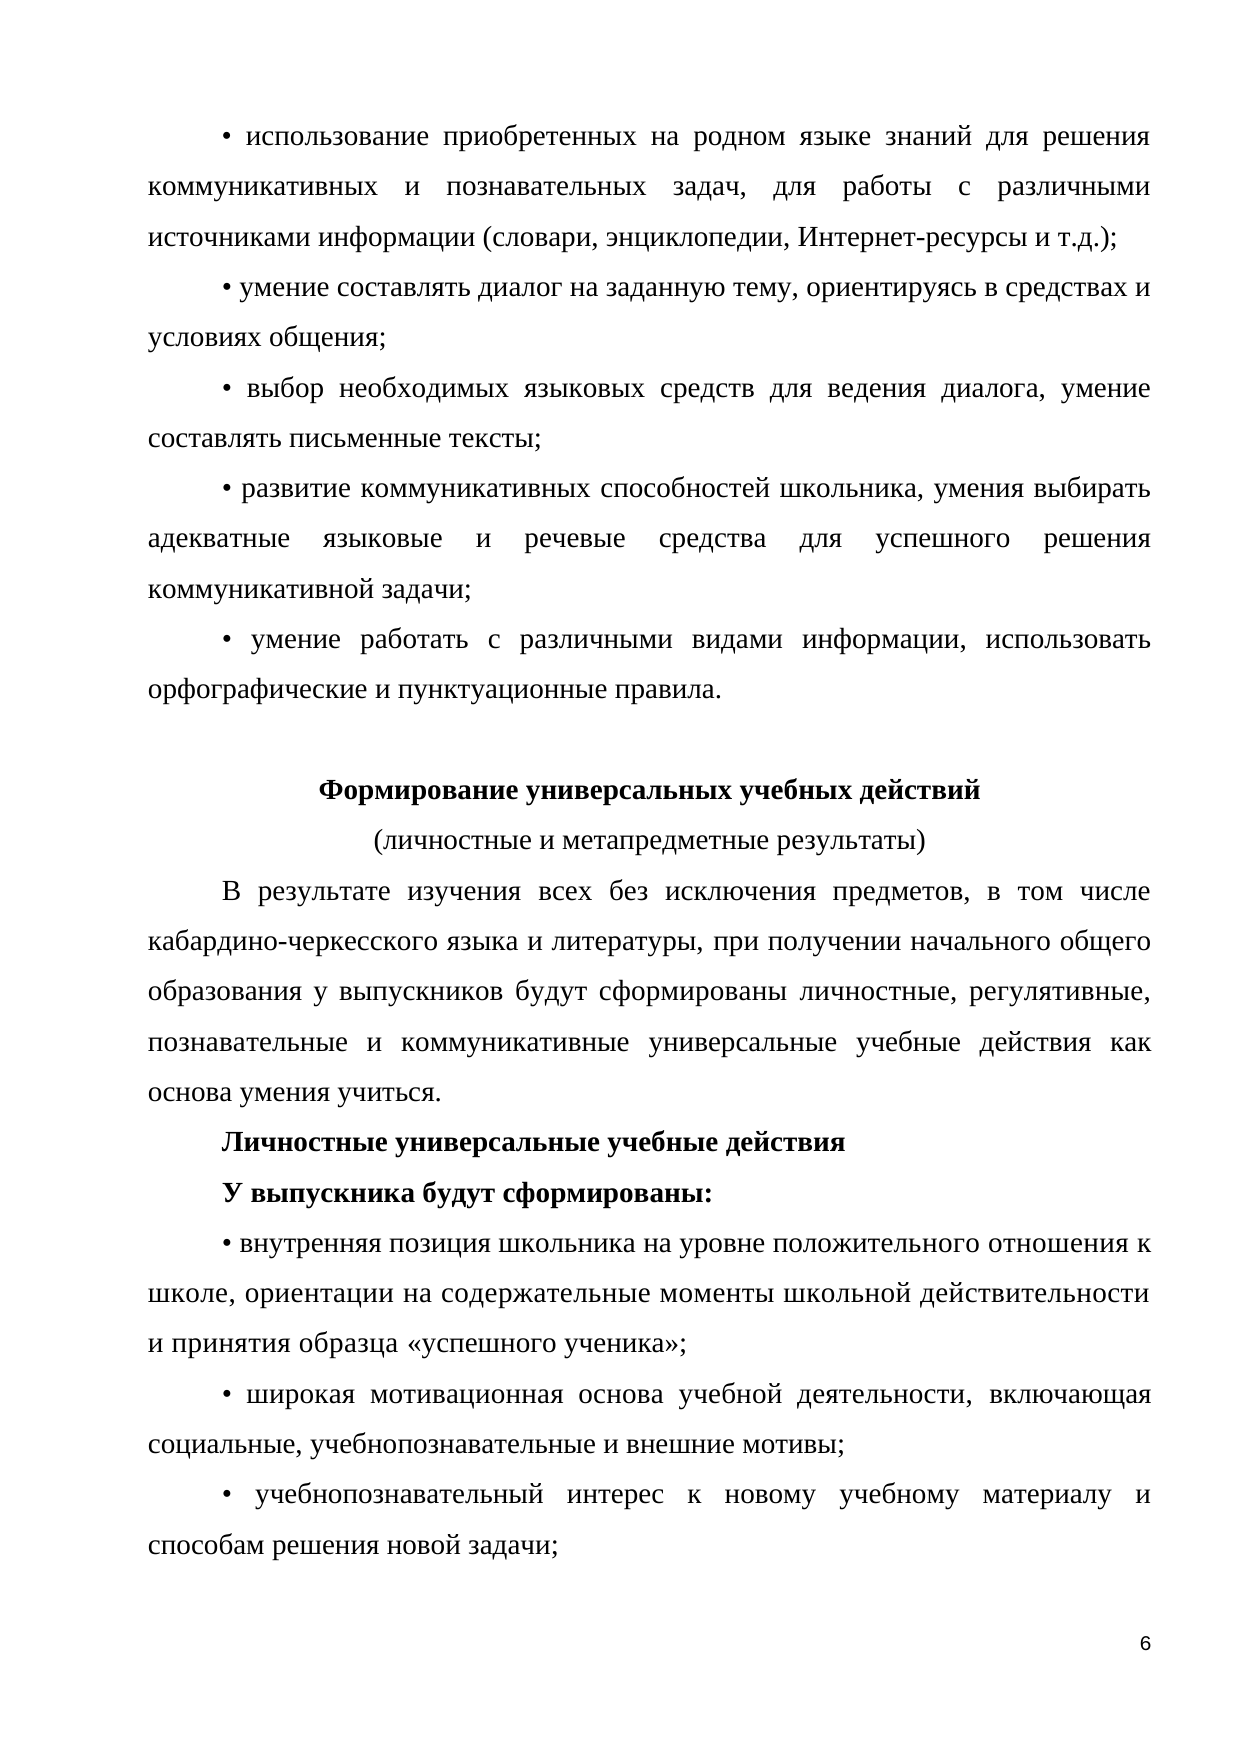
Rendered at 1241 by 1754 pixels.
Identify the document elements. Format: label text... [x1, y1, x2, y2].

text (личностные и метапредметные результаты) [148, 822, 1152, 856]
text • выбор необходимых языковых средств для ведения диалога, умение составлять письменные тексты; [148, 370, 1152, 453]
text • учебно­познавательный интерес к новому учебному материалу и способам решения новой задачи; [148, 1477, 1152, 1560]
text В результате изучения всех без исключения предметов, в том числе кабардино-черкесского языка и литературы, при получении начального общего образования у выпускников будут сформированы личностные, регулятивные, познавательные и коммуникативные универсальные учебные действия как основа умения учиться. [148, 873, 1152, 1108]
text Формирование универсальных учебных действий [148, 772, 1152, 806]
text • умение составлять диалог на заданную тему, ориентируясь в средствах и условиях общения; [148, 269, 1152, 353]
text • умение работать с различными видами информации, использовать орфографические и пунктуационные правила. [148, 621, 1152, 705]
text • использование приобретенных на родном языке знаний для решения коммуникативных и познавательных задач, для работы с различными источниками информации (словари, энциклопедии, Интернет-ресурсы и т.д.); [148, 118, 1152, 252]
text • развитие коммуникативных способностей школьника, умения выбирать адекватные языковые и речевые средства для успешного решения коммуникативной задачи; [148, 470, 1152, 604]
text У выпускника будут сформированы: [148, 1175, 1152, 1208]
text • внутренняя позиция школьника на уровне положительного отношения к школе, ориентации на содержательные моменты школьной действительности и принятия образца «успешного ученика»; [148, 1225, 1152, 1359]
text Личностные универсальные учебные действия [148, 1124, 1152, 1158]
text • широкая мотивационная основа учебной деятельности, включающая социальные, учебно­познавательные и внешние мотивы; [148, 1376, 1152, 1460]
